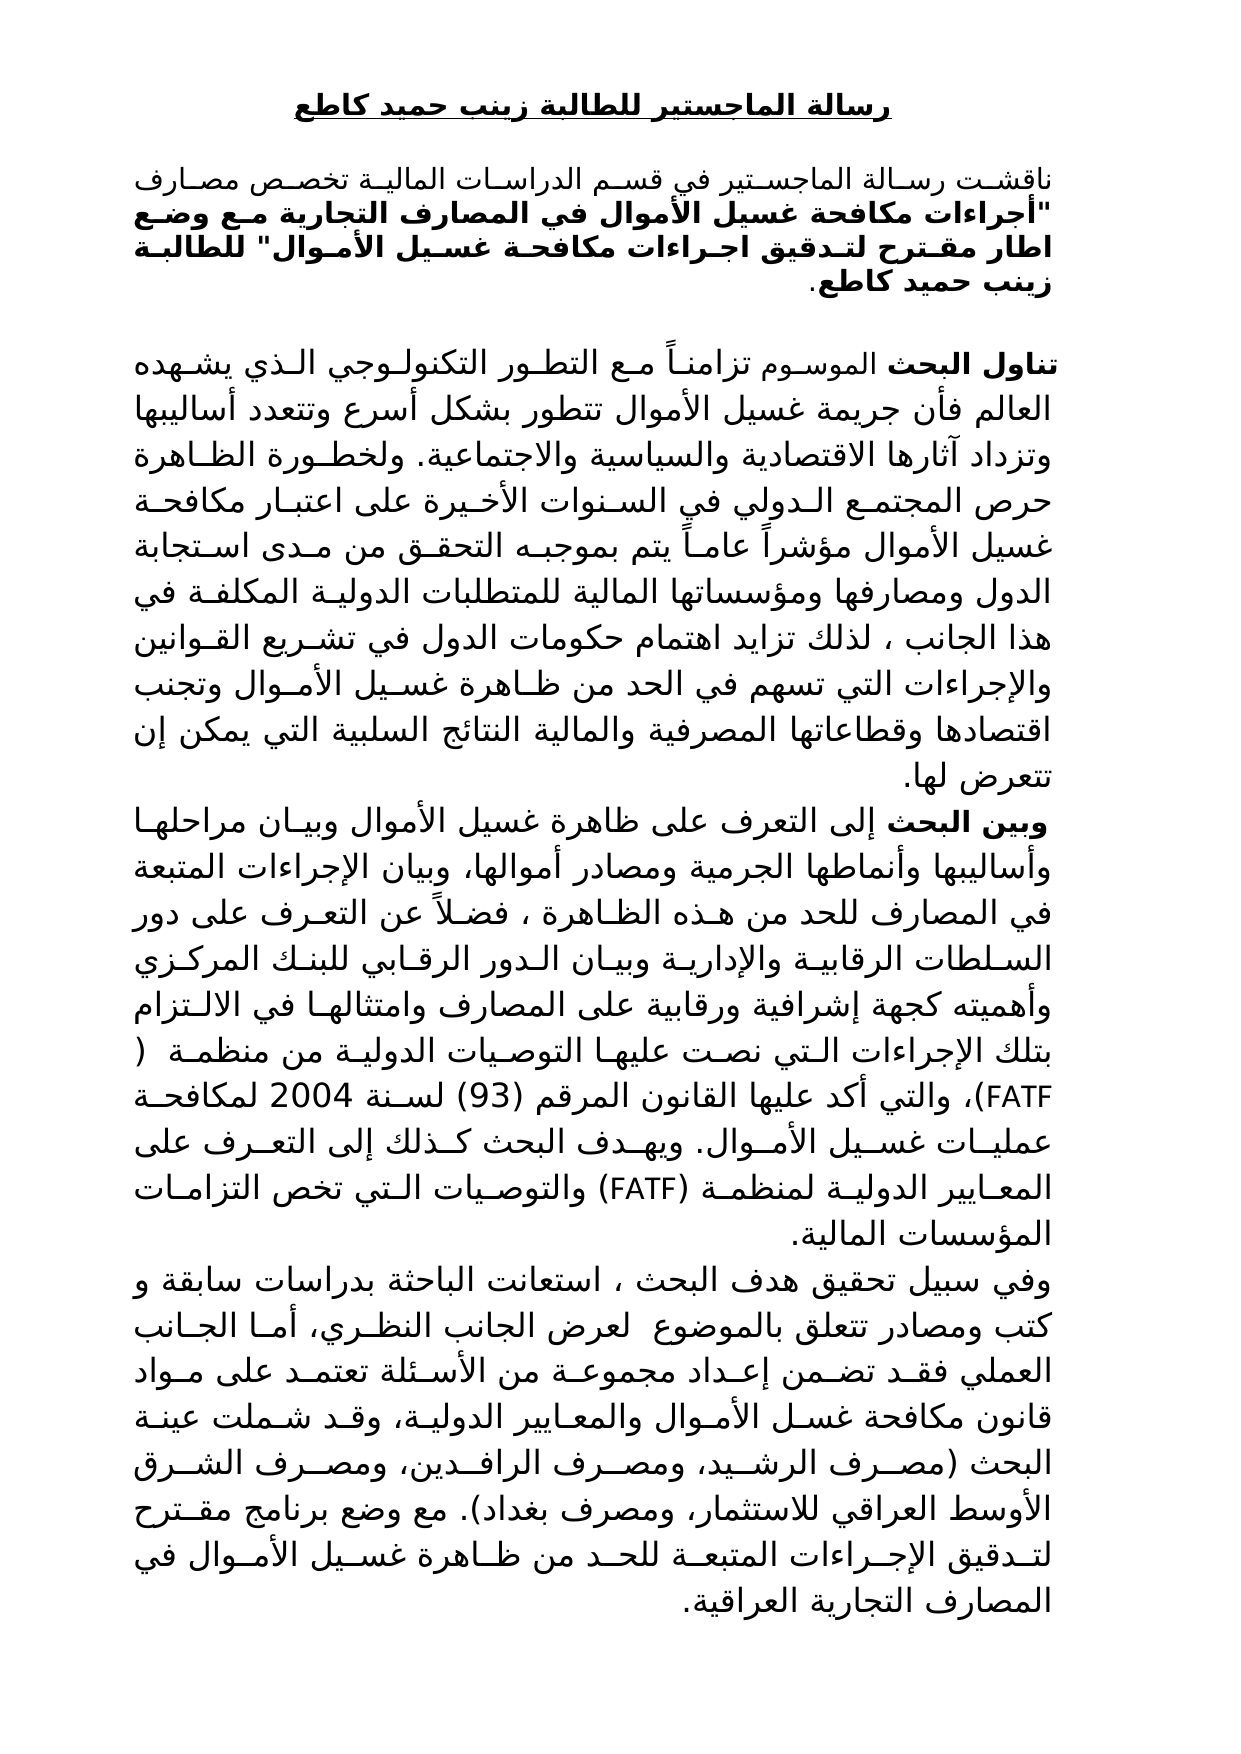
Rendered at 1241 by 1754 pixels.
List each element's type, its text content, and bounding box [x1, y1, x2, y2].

text وبين البحث إلى التعرف على ظاهرة غسيل الأموال وبيان مراحلها وأساليبها وأنماطها الجرمية ومصادر أموالها، وبيان الإجراءات المتبعة في المصارف للحد من هذه الظاهرة ، فضلاً عن التعرف على دور السلطات الرقابية والإدارية وبيان الدور الرقابي للبنك المركزي وأهميته كجهة إشرافية ورقابية على المصارف وامتثالها في الالتزام بتلك الإجراءات التي نصت عليها التوصيات الدولية من منظمة (FATF)، والتي أكد عليها القانون المرقم (93) لسنة 2004 لمكافحة عمليات غسيل الأموال. ويهدف البحث كذلك إلى التعرف على المعايير الدولية لمنظمة (FATF) والتوصيات التي تخص التزامات المؤسسات المالية. [133, 796, 1059, 1254]
text وفي سبيل تحقيق هدف البحث ، استعانت الباحثة بدراسات سابقة و كتب ومصادر تتعلق بالموضوع لعرض الجانب النظري، أما الجانب العملي فقد تضمن إعداد مجموعة من الأسئلة تعتمد على مواد قانون مكافحة غسل الأموال والمعايير الدولية، وقد شملت عينة البحث (مصرف الرشيد، ومصرف الرافدين، ومصرف الشرق الأوسط العراقي للاستثمار، ومصرف بغداد). مع وضع برنامج مقترح لتدقيق الإجراءات المتبعة للحد من ظاهرة غسيل الأموال في المصارف التجارية العراقية. [133, 1254, 1053, 1621]
text ناقشت رسالة الماجستير في قسم الدراسات المالية تخصص مصارف "أجراءات مكافحة غسيل الأموال في المصارف التجارية مع وضع اطار مقترح لتدقيق اجراءات مكافحة غسيل الأموال" للطالبة زينب حميد كاطع. [133, 162, 1053, 298]
text رسالة الماجستير للطالبة زينب حميد كاطع [133, 89, 1053, 123]
text تناول البحث الموسوم تزامناً مع التطور التكنولوجي الذي يشهده العالم فأن جريمة غسيل الأموال تتطور بشكل أسرع وتتعدد أساليبها وتزداد آثارها الاقتصادية والسياسية والاجتماعية. ولخطورة الظاهرة حرص المجتمع الدولي في السنوات الأخيرة على اعتبار مكافحة غسيل الأموال مؤشراً عاماً يتم بموجبه التحقق من مدى استجابة الدول ومصارفها ومؤسساتها المالية للمتطلبات الدولية المكلفة في هذا الجانب ، لذلك تزايد اهتمام حكومات الدول في تشريع القوانين والإجراءات التي تسهم في الحد من ظاهرة غسيل الأموال وتجنب اقتصادها وقطاعاتها المصرفية والمالية النتائج السلبية التي يمكن إن تتعرض لها. [133, 338, 1059, 796]
